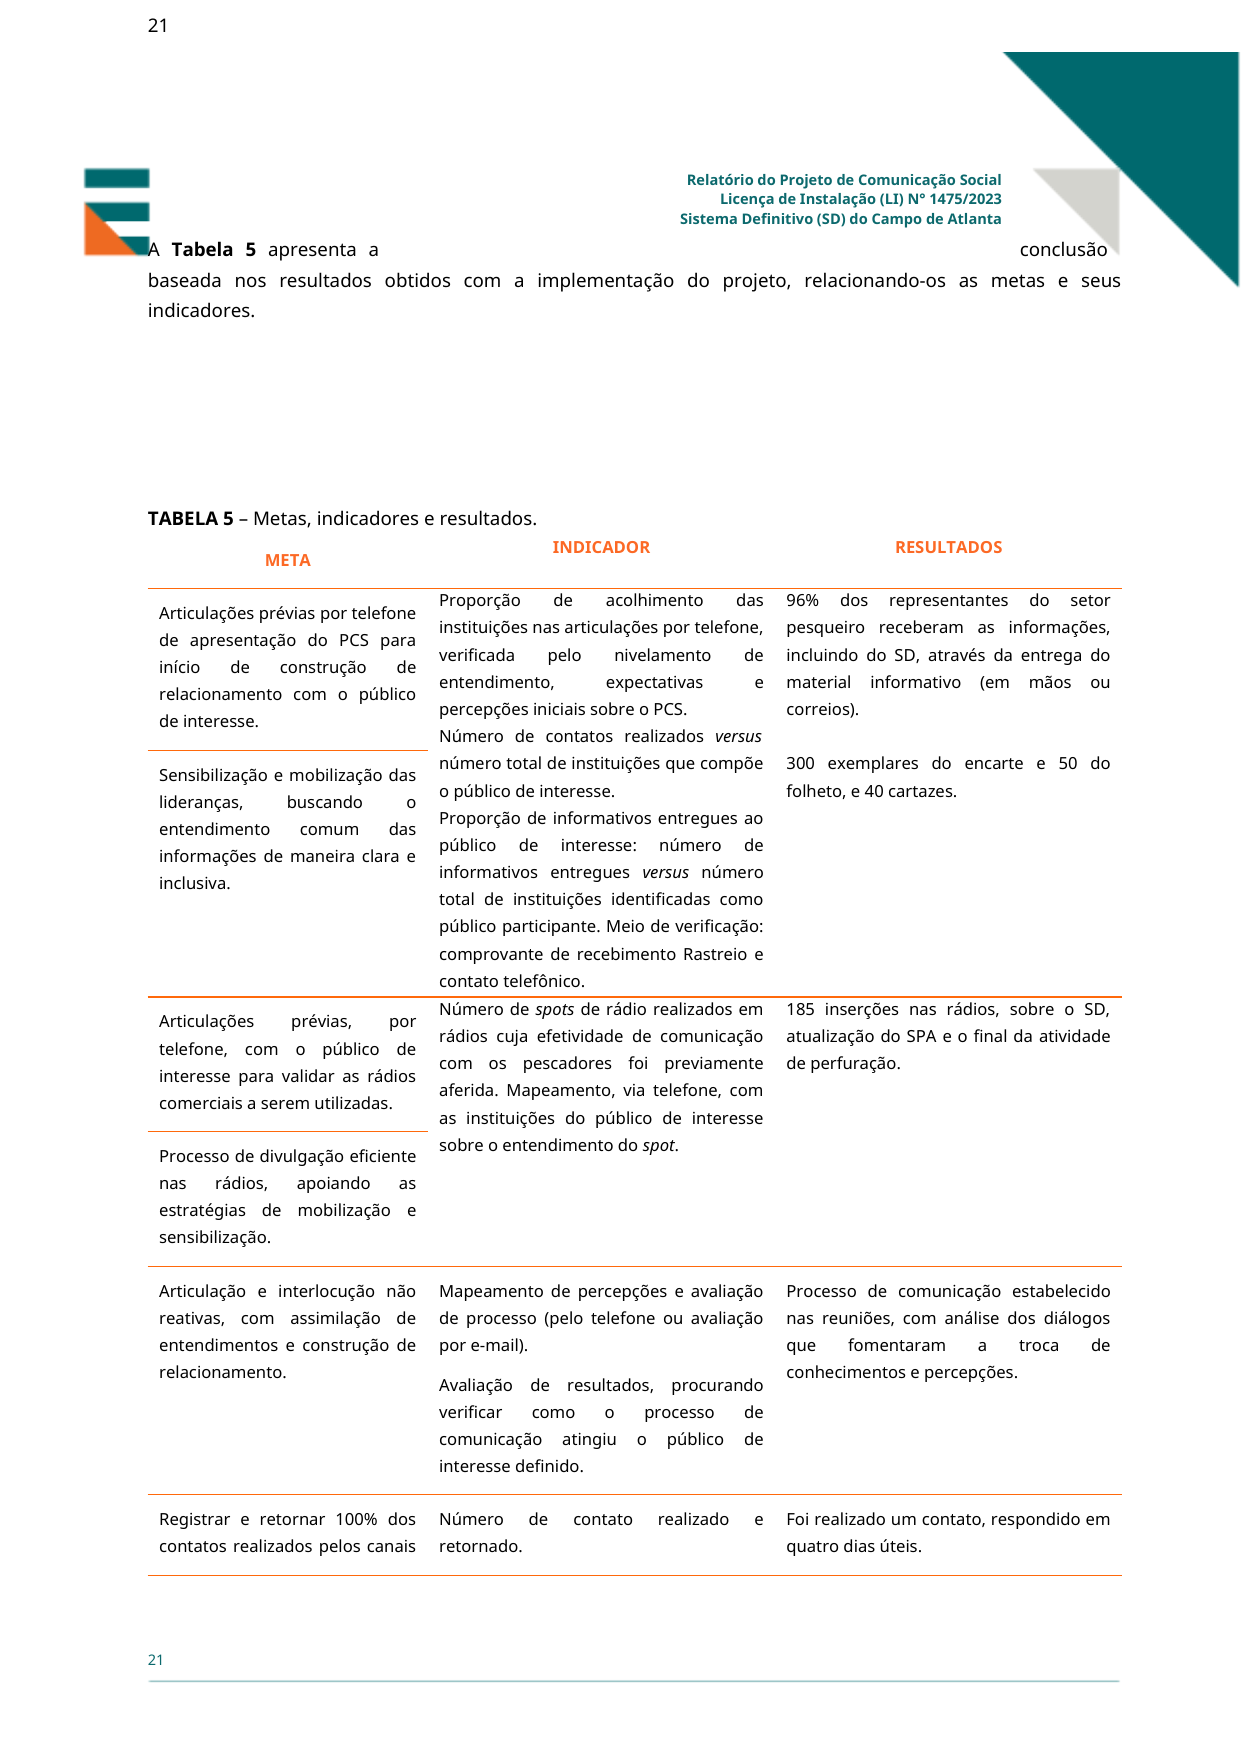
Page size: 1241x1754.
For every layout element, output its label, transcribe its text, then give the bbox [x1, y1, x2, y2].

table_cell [775, 1495, 1122, 1574]
table_cell Número de spots de rádio realizados em rádios cuja efetividade de comunicação com os pescadores foi previamente aferida. Mapeamento, via telefone, com as instituições do público de interesse sobre o entendimento do spot. [428, 998, 775, 1266]
table_header META [148, 536, 428, 588]
table_header INDICADOR [428, 536, 775, 588]
table_cell 96% dos representantes do setor pesqueiro receberam as informações, incluindo do SD, através da entrega do material informativo (em mãos ou correios). 300 exemplares do encarte e 50 do folheto, e 40 cartazes. [775, 589, 1122, 996]
table_header RESULTADOS [775, 536, 1122, 588]
table_cell Articulações prévias, por telefone, com o público de interesse para validar as rádios comerciais a serem utilizadas. [148, 998, 428, 1131]
table_cell Mapeamento de percepções e avaliação de processo (pelo telefone ou avaliação por e-mail). Avaliação de resultados, procurando verificar como o processo de comunicação atingiu o público de interesse definido. [428, 1267, 775, 1494]
table_cell Proporção de acolhimento das instituições nas articulações por telefone, verificada pelo nivelamento de entendimento, expectativas e percepções iniciais sobre o PCS. Número de contatos realizados versus número total de instituições que compõe o público de interesse. Proporção de informativos entregues ao público de interesse: número de informativos entregues versus número total de instituições identificadas como público participante. Meio de verificação: comprovante de recebimento Rastreio e contato telefônico. [428, 589, 775, 996]
table_cell 185 inserções nas rádios, sobre o SD, atualização do SPA e o final da atividade de perfuração. [775, 998, 1122, 1266]
table_cell Articulação e interlocução não reativas, com assimilação de entendimentos e construção de relacionamento. [148, 1267, 428, 1494]
table_cell Processo de comunicação estabelecido nas reuniões, com análise dos diálogos que fomentaram a troca de conhecimentos e percepções. [775, 1267, 1122, 1494]
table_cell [428, 1495, 775, 1574]
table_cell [148, 1495, 428, 1574]
picture [1, 52, 1241, 1754]
table_cell Articulações prévias por telefone de apresentação do PCS para início de construção de relacionamento com o público de interesse. [148, 589, 428, 749]
table_cell Processo de divulgação eficiente nas rádios, apoiando as estratégias de mobilização e sensibilização. [148, 1132, 428, 1266]
text TABELA 5 – Metas, indicadores e resultados. [148, 505, 1122, 531]
text A Tabela 5 apresenta a conclusão baseada nos resultados obtidos com a implementação do projeto, relacionando-os as metas e seus indicadores. [148, 236, 1122, 323]
table_cell Sensibilização e mobilização das lideranças, buscando o entendimento comum das informações de maneira clara e inclusiva. [148, 751, 428, 996]
